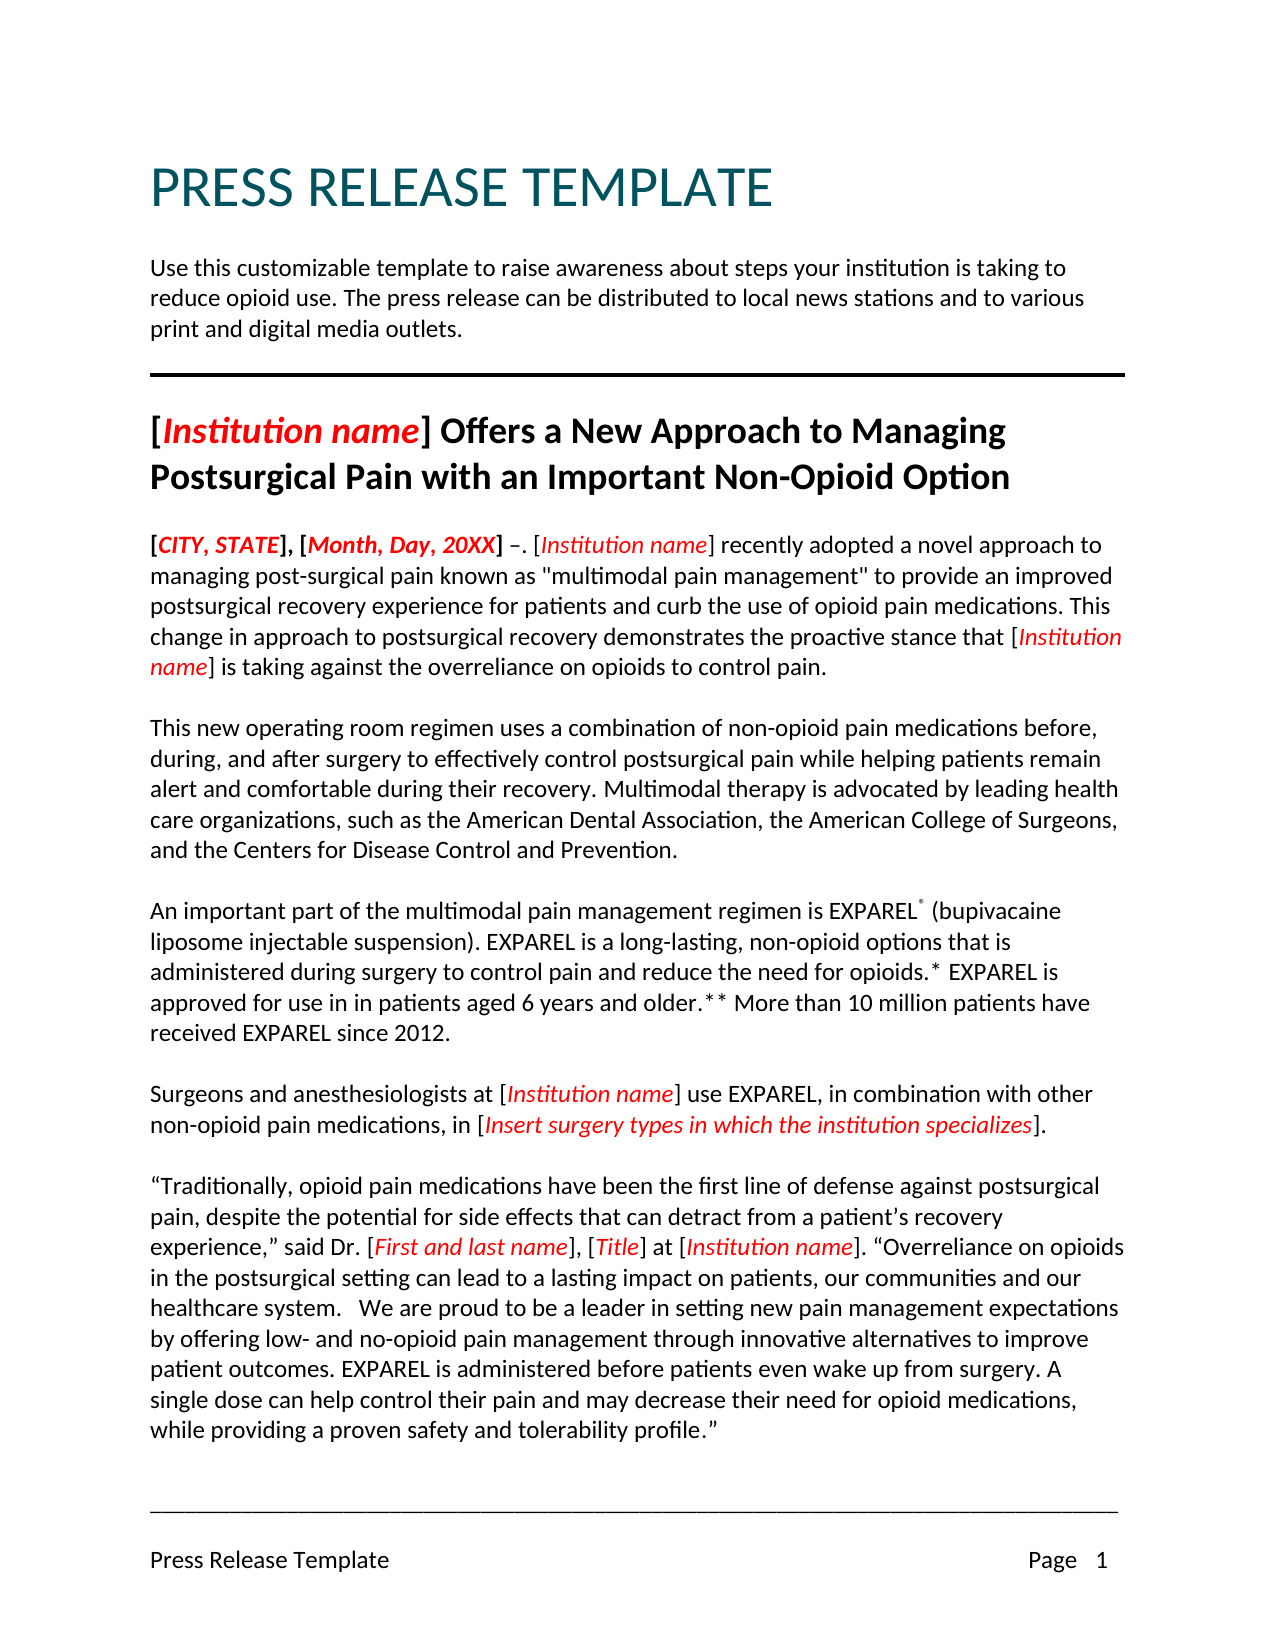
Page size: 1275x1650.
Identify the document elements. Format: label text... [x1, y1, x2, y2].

text Use this customizable template to raise awareness about steps your institution is taking to reduce opioid use. The press release can be distributed to local news stations and to various print and digital media outlets. [150, 252, 1125, 373]
text This new operating room regimen uses a combination of non-opioid pain medications before, during, and after surgery to effectively control postsurgical pain while helping patients remain alert and comfortable during their recovery. Multimodal therapy is advocated by leading health care organizations, such as the American Dental Association, the American College of Surgeons, and the Centers for Disease Control and Prevention. [150, 712, 1125, 865]
text “Traditionally, opioid pain medications have been the first line of defense against postsurgical pain, despite the potential for side effects that can detract from a patient’s recovery experience,” said Dr. at “Overreliance on opioids in the postsurgical setting can lead to a lasting impact on patients, our communities and our healthcare system. We are proud to be a leader in setting new pain management expectations by offering low- and no-opioid pain management through innovative alternatives to improve patient outcomes. EXPAREL is administered before patients even wake up from surgery. A single dose can help control their pain and may decrease their need for opioid medications, while providing a proven safety and tolerability profile.” [150, 1170, 1125, 1445]
text PRESS RELEASE TEMPLATE [150, 150, 1125, 221]
text , –. recently adopted a novel approach to managing post-surgical pain known as "multimodal pain management" to provide an improved postsurgical recovery experience for patients and curb the use of opioid pain medications. This change in approach to postsurgical recovery demonstrates the proactive stance that is taking against the overreliance on opioids to control pain. [150, 529, 1125, 682]
text Surgeons and anesthesiologists at use EXPAREL, in combination with other non-opioid pain medications, in [150, 1079, 1125, 1140]
text An important part of the multimodal pain management regimen is EXPAREL® (bupivacaine liposome injectable suspension). EXPAREL is a long-lasting, non-opioid options that is administered during surgery to control pain and reduce the need for opioids.* EXPAREL is approved for use in in patients aged 6 years and older.** More than 10 million patients have received EXPAREL since 2012. [150, 896, 1125, 1048]
text Offers a New Approach to Managing Postsurgical Pain with an Important Non-Opioid Option [150, 407, 1125, 499]
